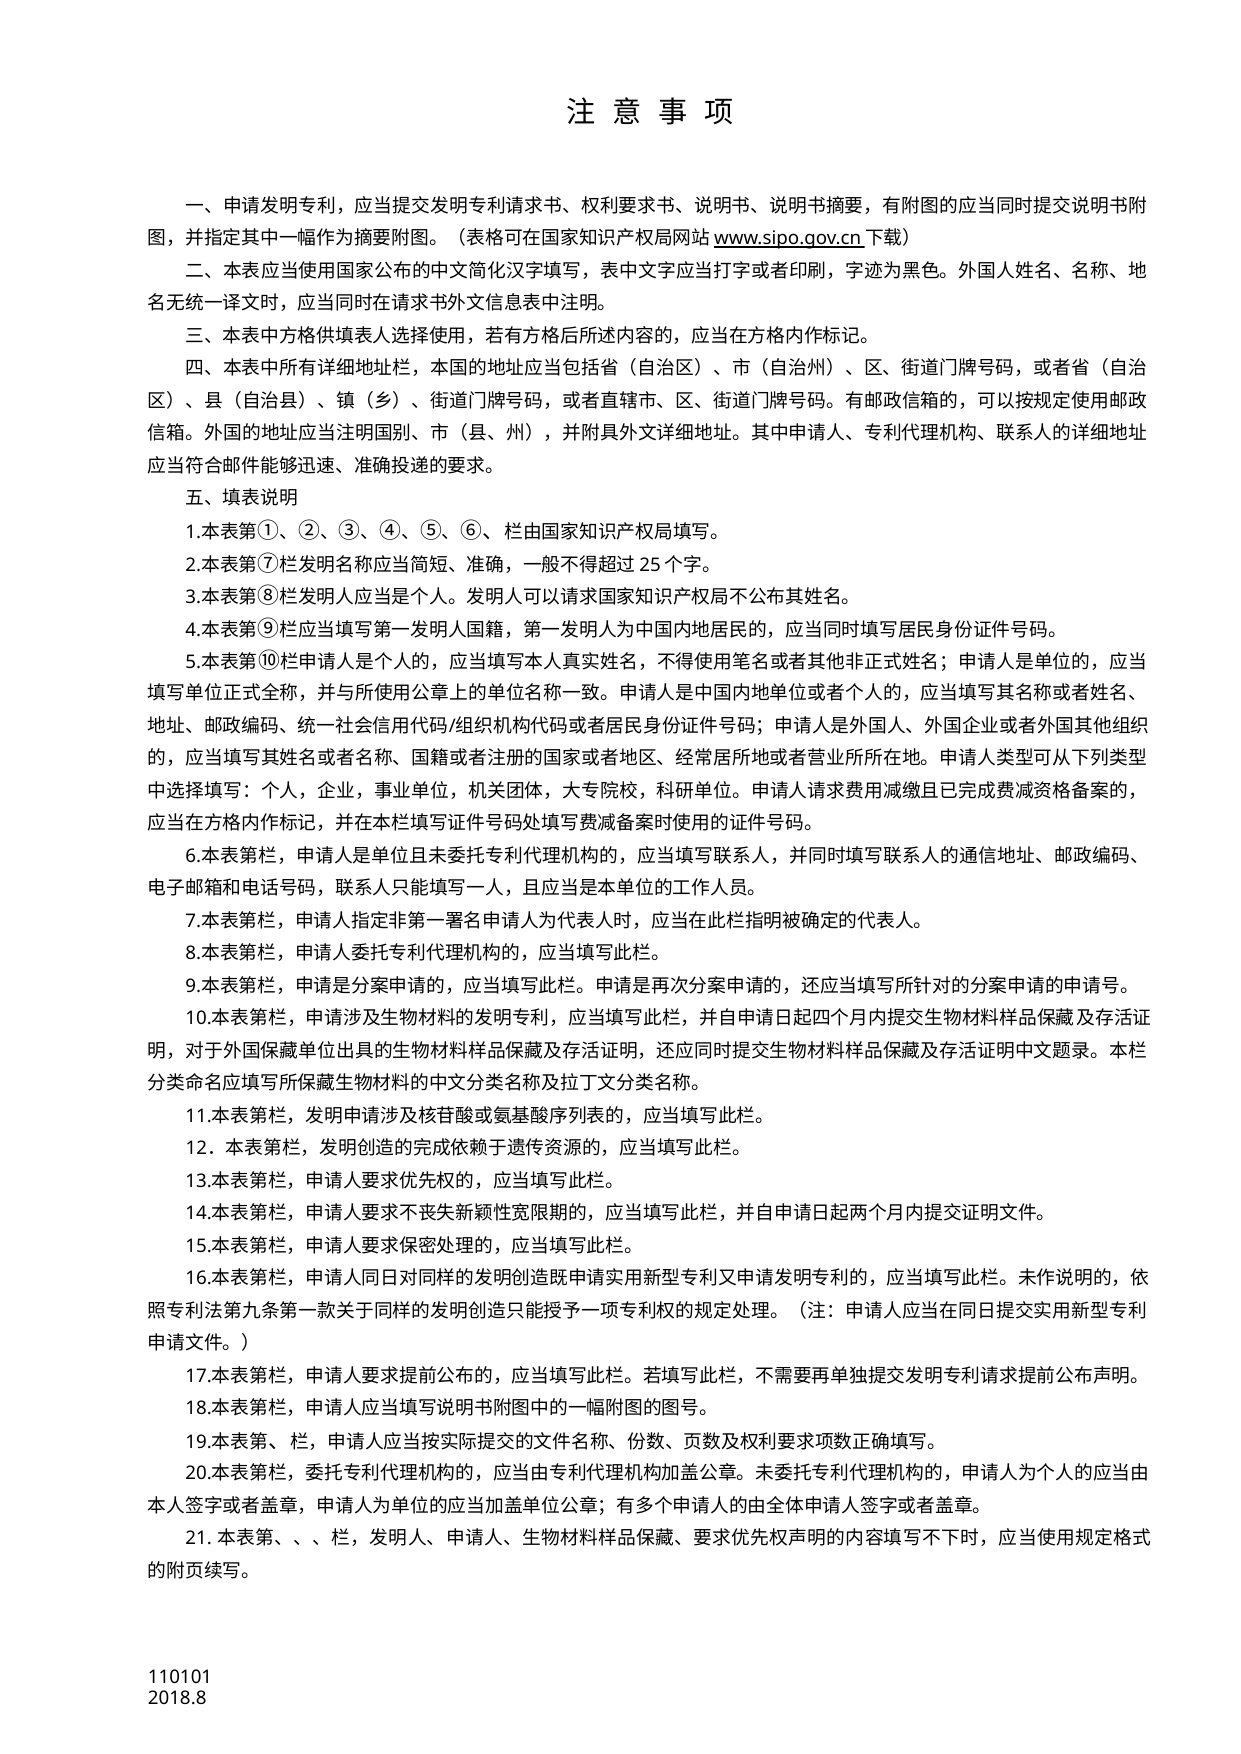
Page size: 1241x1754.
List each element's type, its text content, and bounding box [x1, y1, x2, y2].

text 11.本表第栏，发明申请涉及核苷酸或氨基酸序列表的，应当填写此栏。 [148, 1098, 1152, 1130]
text 4.本表第⑨栏应当填写第一发明人国籍，第一发明人为中国内地居民的，应当同时填写居民身份证件号码。 [148, 610, 1152, 643]
text 13.本表第栏，申请人要求优先权的，应当填写此栏。 [148, 1163, 1152, 1195]
text 12．本表第栏，发明创造的完成依赖于遗传资源的，应当填写此栏。 [148, 1130, 1152, 1163]
text 14.本表第栏，申请人要求不丧失新颖性宽限期的，应当填写此栏，并自申请日起两个月内提交证明文件。 [148, 1195, 1152, 1228]
text 10.本表第栏，申请涉及生物材料的发明专利，应当填写此栏，并自申请日起四个月内提交生物材料样品保藏及存活证明，对于外国保藏单位出具的生物材料样品保藏及存活证明，还应同时提交生物材料样品保藏及存活证明中文题录。本栏分类命名应填写所保藏生物材料的中文分类名称及拉丁文分类名称。 [148, 1000, 1152, 1098]
text 21. 本表第、、、栏，发明人、申请人、生物材料样品保藏、要求优先权声明的内容填写不下时，应当使用规定格式的附页续写。 [148, 1520, 1152, 1585]
text 四、本表中所有详细地址栏，本国的地址应当包括省（自治区）、市（自治州）、区、街道门牌号码，或者省（自治区）、县（自治县）、镇（乡）、街道门牌号码，或者直辖市、区、街道门牌号码。有邮政信箱的，可以按规定使用邮政信箱。外国的地址应当注明国别、市（县、州），并附具外文详细地址。其中申请人、专利代理机构、联系人的详细地址应当符合邮件能够迅速、准确投递的要求。 [148, 350, 1152, 480]
text 3.本表第⑧栏发明人应当是个人。发明人可以请求国家知识产权局不公布其姓名。 [148, 578, 1152, 610]
text 五、填表说明 [148, 480, 1152, 513]
text 17.本表第栏，申请人要求提前公布的，应当填写此栏。若填写此栏，不需要再单独提交发明专利请求提前公布声明。 [148, 1358, 1152, 1390]
text 9.本表第栏，申请是分案申请的，应当填写此栏。申请是再次分案申请的，还应当填写所针对的分案申请的申请号。 [148, 968, 1152, 1000]
text 1.本表第①、②、③、④、⑤、⑥、栏由国家知识产权局填写。 [148, 513, 1152, 545]
text 18.本表第栏，申请人应当填写说明书附图中的一幅附图的图号。 [148, 1390, 1152, 1423]
text 6.本表第栏，申请人是单位且未委托专利代理机构的，应当填写联系人，并同时填写联系人的通信地址、邮政编码、电子邮箱和电话号码，联系人只能填写一人，且应当是本单位的工作人员。 [148, 838, 1152, 903]
text 二、本表应当使用国家公布的中文简化汉字填写，表中文字应当打字或者印刷，字迹为黑色。外国人姓名、名称、地名无统一译文时，应当同时在请求书外文信息表中注明。 [148, 253, 1152, 318]
text 19.本表第、栏，申请人应当按实际提交的文件名称、份数、页数及权利要求项数正确填写。 [148, 1423, 1152, 1455]
text 16.本表第栏，申请人同日对同样的发明创造既申请实用新型专利又申请发明专利的，应当填写此栏。未作说明的，依照专利法第九条第一款关于同样的发明创造只能授予一项专利权的规定处理。（注：申请人应当在同日提交实用新型专利申请文件。） [148, 1260, 1152, 1358]
text 三、本表中方格供填表人选择使用，若有方格后所述内容的，应当在方格内作标记。 [148, 318, 1152, 350]
text 5.本表第⑩栏申请人是个人的，应当填写本人真实姓名，不得使用笔名或者其他非正式姓名；申请人是单位的，应当填写单位正式全称，并与所使用公章上的单位名称一致。申请人是中国内地单位或者个人的，应当填写其名称或者姓名、地址、邮政编码、统一社会信用代码/组织机构代码或者居民身份证件号码；申请人是外国人、外国企业或者外国其他组织的，应当填写其姓名或者名称、国籍或者注册的国家或者地区、经常居所地或者营业所所在地。申请人类型可从下列类型中选择填写：个人，企业，事业单位，机关团体，大专院校，科研单位。申请人请求费用减缴且已完成费减资格备案的，应当在方格内作标记，并在本栏填写证件号码处填写费减备案时使用的证件号码。 [148, 643, 1152, 838]
text 2.本表第⑦栏发明名称应当简短、准确，一般不得超过25个字。 [148, 545, 1152, 578]
text 15.本表第栏，申请人要求保密处理的，应当填写此栏。 [148, 1228, 1152, 1260]
text 7.本表第栏，申请人指定非第一署名申请人为代表人时，应当在此栏指明被确定的代表人。 [148, 903, 1152, 935]
text 一、申请发明专利，应当提交发明专利请求书、权利要求书、说明书、说明书摘要，有附图的应当同时提交说明书附图，并指定其中一幅作为摘要附图。（表格可在国家知识产权局网站www.sipo.gov.cn下载） [148, 188, 1152, 253]
text 8.本表第栏，申请人委托专利代理机构的，应当填写此栏。 [148, 935, 1152, 968]
text 20.本表第栏，委托专利代理机构的，应当由专利代理机构加盖公章。未委托专利代理机构的，申请人为个人的应当由本人签字或者盖章，申请人为单位的应当加盖单位公章；有多个申请人的由全体申请人签字或者盖章。 [148, 1455, 1152, 1520]
